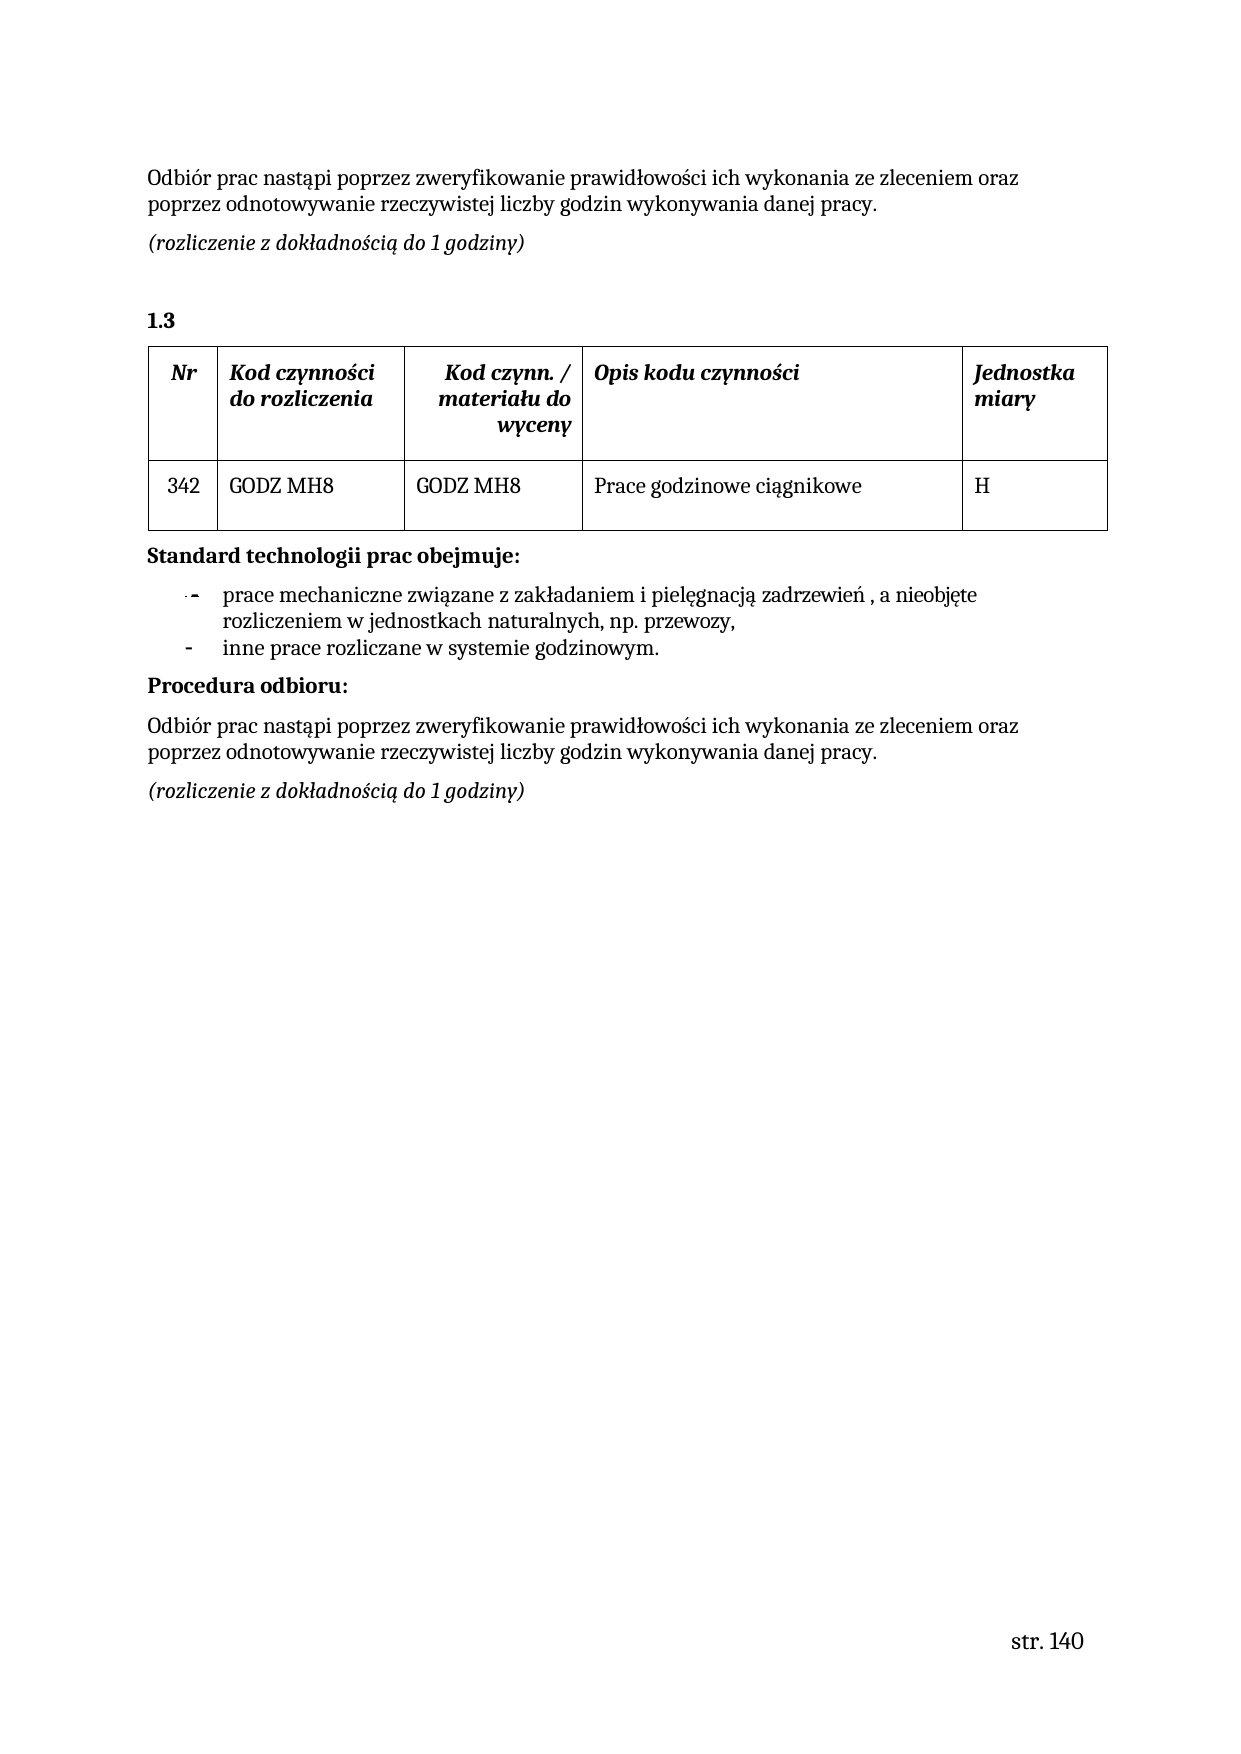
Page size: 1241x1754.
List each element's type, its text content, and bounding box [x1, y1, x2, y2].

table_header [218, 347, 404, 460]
subtitle Procedura odbioru: [147, 673, 1119, 700]
list inne prace rozliczane w systemie godzinowym. [185, 635, 1119, 661]
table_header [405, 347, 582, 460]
text (rozliczenie z dokładnością do 1 godziny) [147, 230, 1119, 256]
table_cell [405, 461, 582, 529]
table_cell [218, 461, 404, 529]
text  prace mechaniczne związane z zakładaniem i pielęgnacją zadrzewień , a nieobjęte rozliczeniem w jednostkach naturalnych, np. przewozy, [185, 582, 1085, 635]
subtitle 1.3 [147, 307, 1119, 334]
text Odbiór prac nastąpi poprzez zweryfikowanie prawidłowości ich wykonania ze zleceniem oraz poprzez odnotowywanie rzeczywistej liczby godzin wykonywania danej pracy. [147, 712, 1093, 765]
text (rozliczenie z dokładnością do 1 godziny) [147, 778, 1119, 804]
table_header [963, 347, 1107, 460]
text Standard technologii prac obejmuje: [147, 543, 1119, 569]
text Odbiór prac nastąpi poprzez zweryfikowanie prawidłowości ich wykonania ze zleceniem oraz poprzez odnotowywanie rzeczywistej liczby godzin wykonywania danej pracy. [147, 164, 1093, 217]
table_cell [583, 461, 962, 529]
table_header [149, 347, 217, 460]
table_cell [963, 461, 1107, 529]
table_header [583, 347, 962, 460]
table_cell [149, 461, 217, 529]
